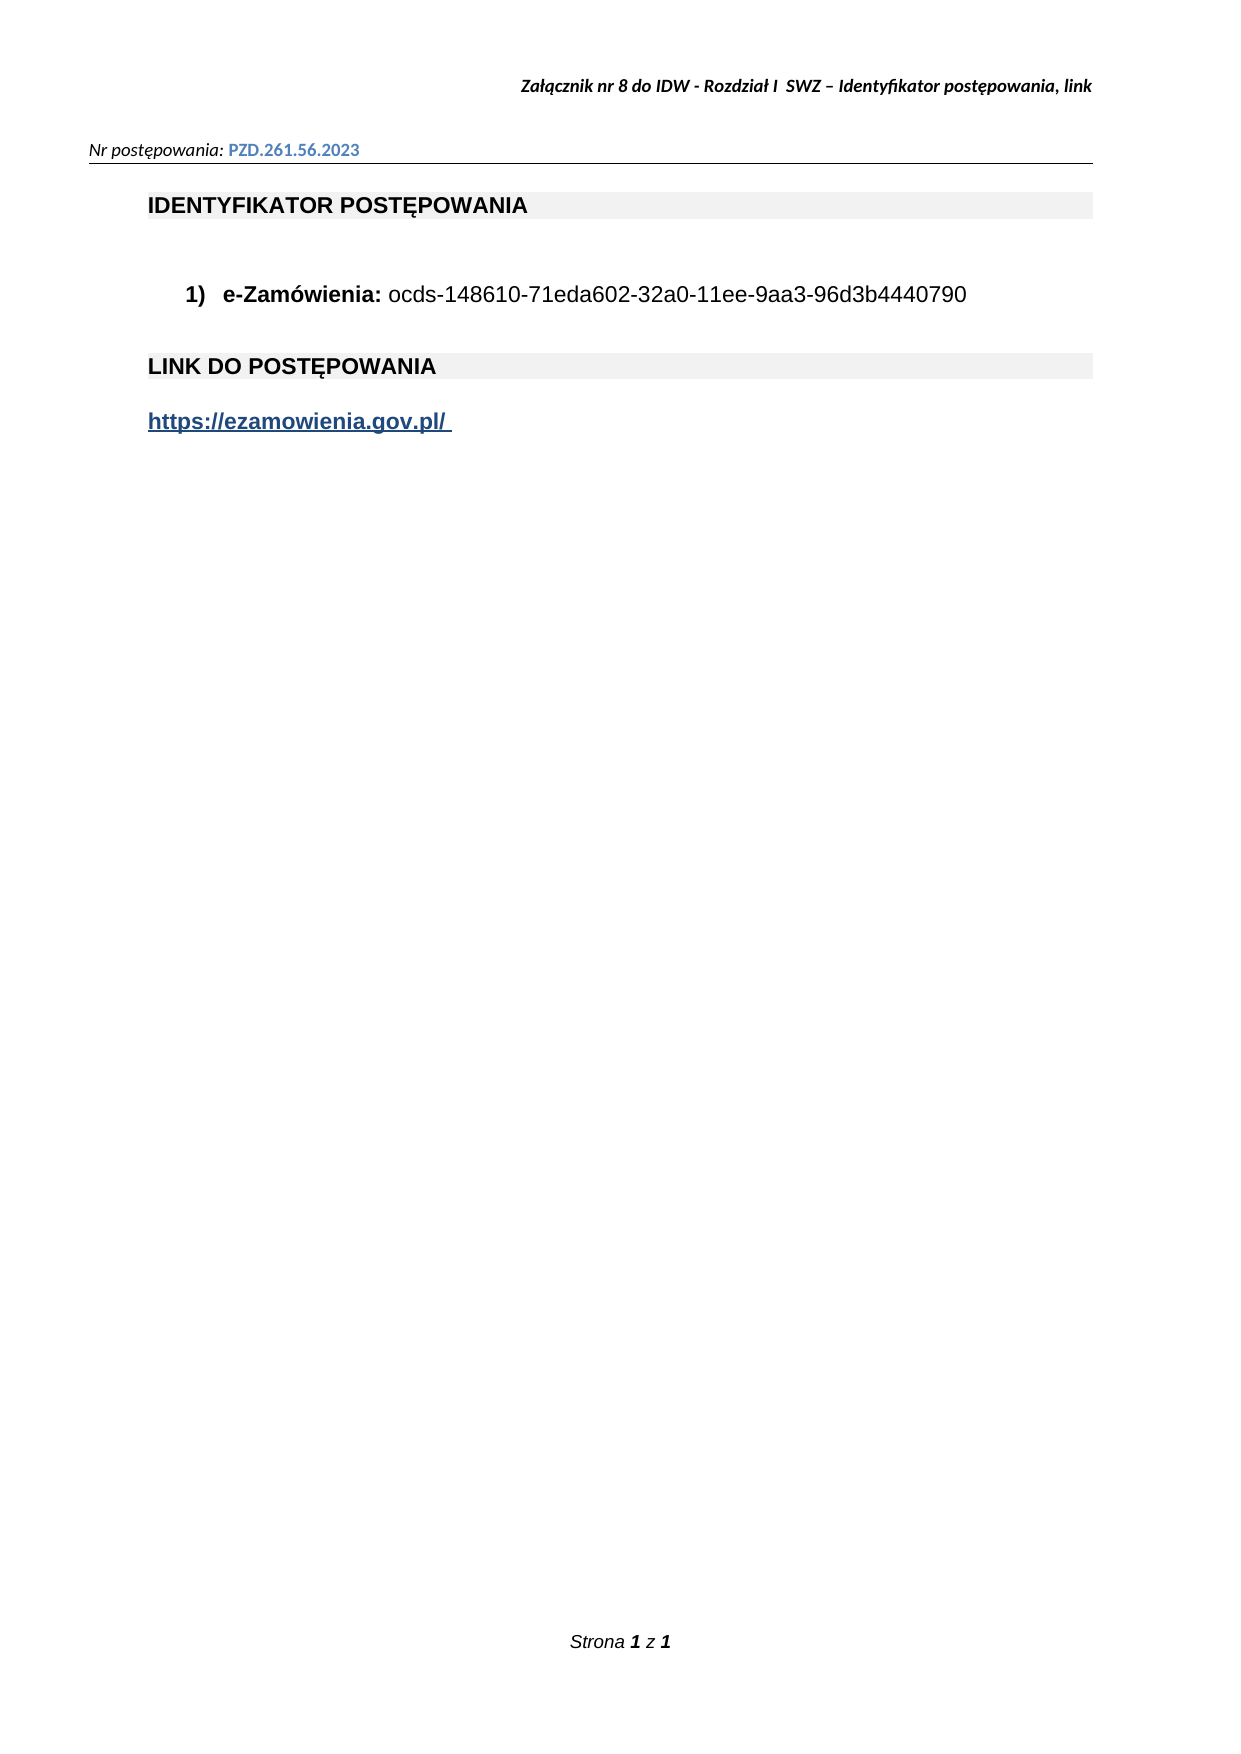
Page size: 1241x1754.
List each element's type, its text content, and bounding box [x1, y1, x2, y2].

text https://ezamowienia.gov.pl/ [148, 408, 1093, 434]
text IDENTYFIKATOR POSTĘPOWANIA [148, 192, 1093, 219]
list e-Zamówienia: ocds-148610-71eda602-32a0-11ee-9aa3-96d3b4440790 [185, 281, 1093, 307]
text LINK DO POSTĘPOWANIA [148, 353, 1093, 379]
